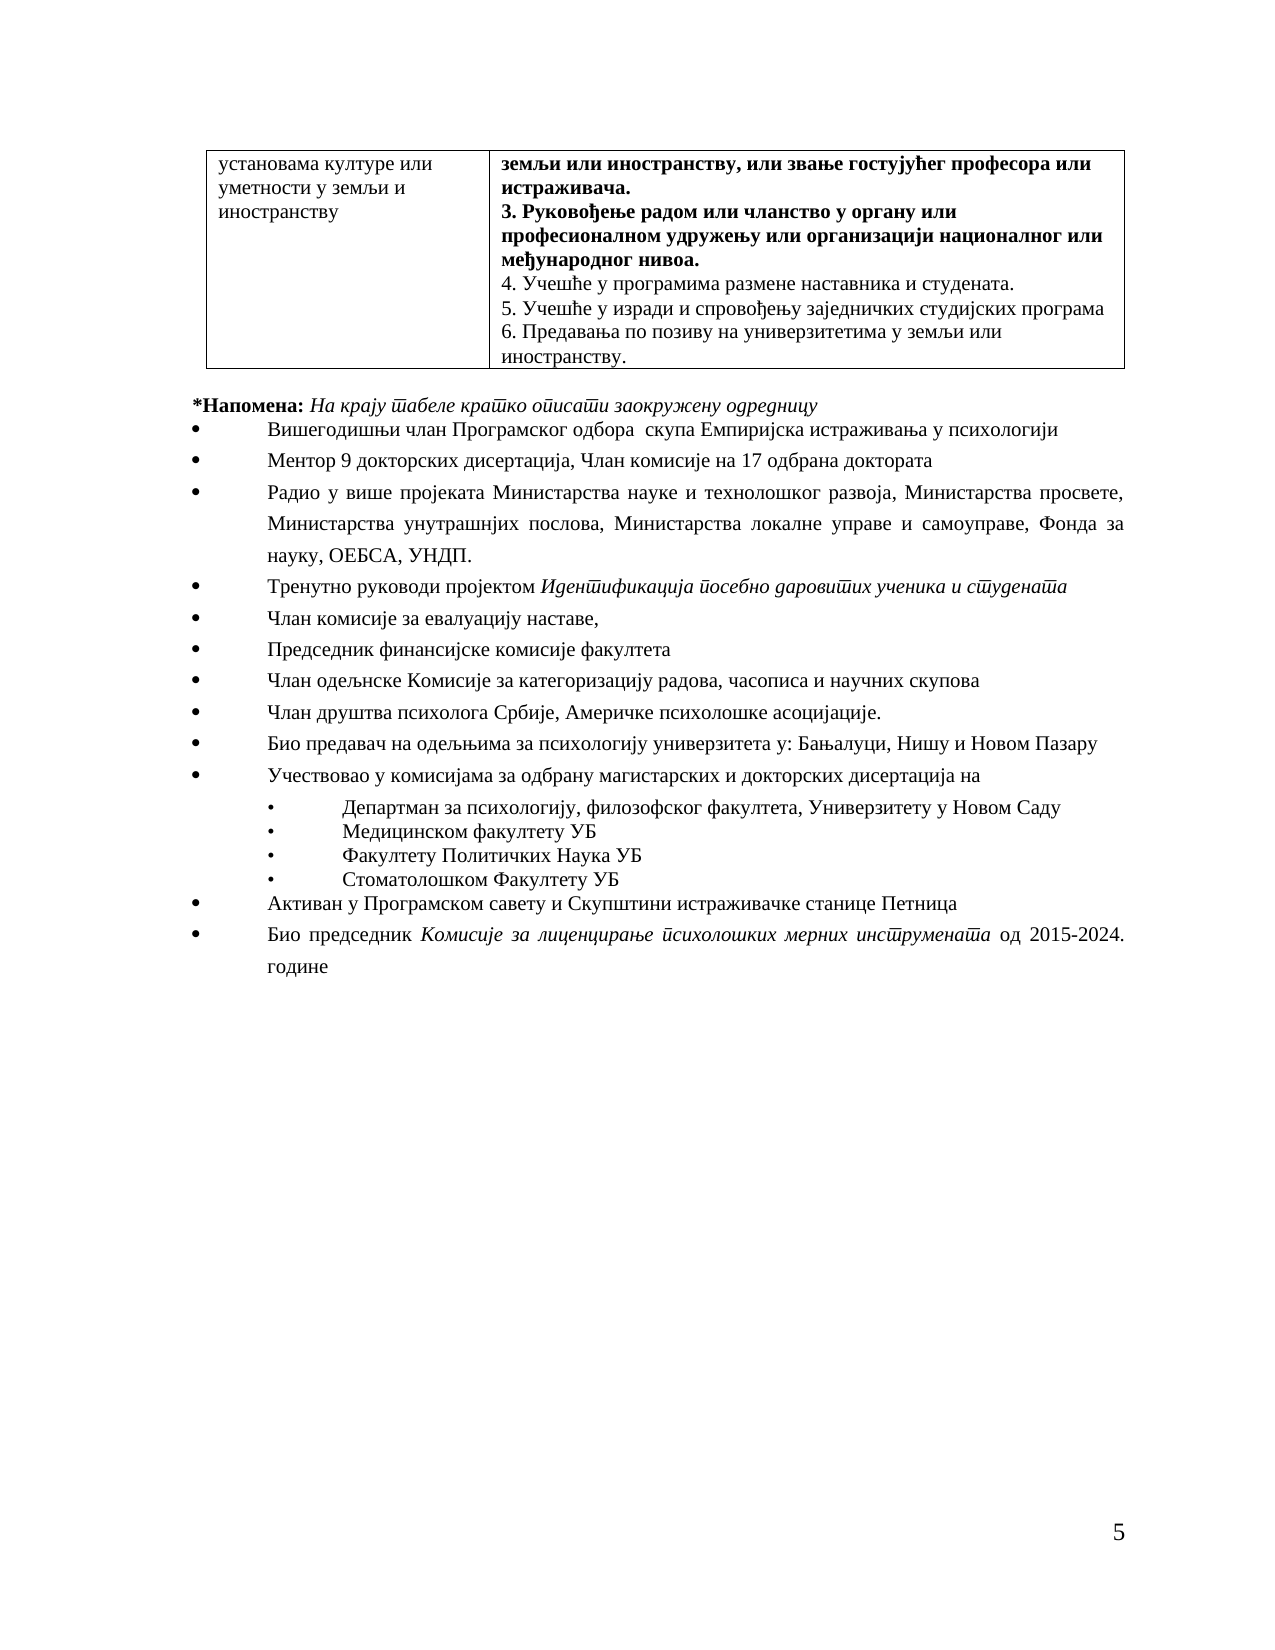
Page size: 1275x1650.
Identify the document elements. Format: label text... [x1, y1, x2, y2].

list Тренутно руководи пројектом Идентификација посебно даровитих ученика и студената [192, 574, 1125, 598]
list Вишегодишњи члан Програмског одбора скупа Емпиријска истраживања у психологији [192, 417, 1125, 441]
text • Департман за психологију, филозофског факултета, Универзитету у Новом Саду [267, 795, 1125, 819]
list Учествовао у комисијама за одбрану магистарских и докторских дисертација на [192, 763, 1125, 787]
list Радио у више пројеката Министарства науке и технолошког развоја, Министарства просвете, Министарства унутрашнјих послова, Министарства локалне управе и самоуправе, Фонда за науку, ОЕБСА, УНДП. [192, 480, 1125, 567]
list Председник финансијске комисије факултета [192, 637, 1125, 661]
list Био предавач на одељњима за психологију универзитета у: Бањалуци, Нишу и Новом Пазару [192, 731, 1125, 755]
list Био председник Комисије за лиценцирање психолошких мерних инструмената од 2015-2024. године [192, 922, 1125, 978]
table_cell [207, 151, 489, 368]
text *Напомена: На крају табеле кратко описати заокружену одредницу [192, 393, 1125, 417]
list Члан комисије за евалуацију наставе, [192, 606, 1125, 629]
text • Факултету Политичких Наука УБ [267, 843, 1125, 867]
list Члан друштва психолога Србије, Америчке психолошке асоцијације. [192, 700, 1125, 724]
text • Стоматолошком Факултету УБ [267, 867, 1125, 891]
list Ментор 9 докторских дисертација, Члан комисије на 17 одбрана доктората [192, 448, 1125, 472]
list Активан у Програмском савету и Скупштини истраживачке станице Петница [192, 891, 1125, 915]
text • Медицинском факултету УБ [267, 819, 1125, 843]
list Члан одељнске Комисије за категоризацију радова, часописа и научних скупова [192, 668, 1125, 692]
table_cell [490, 151, 1124, 368]
